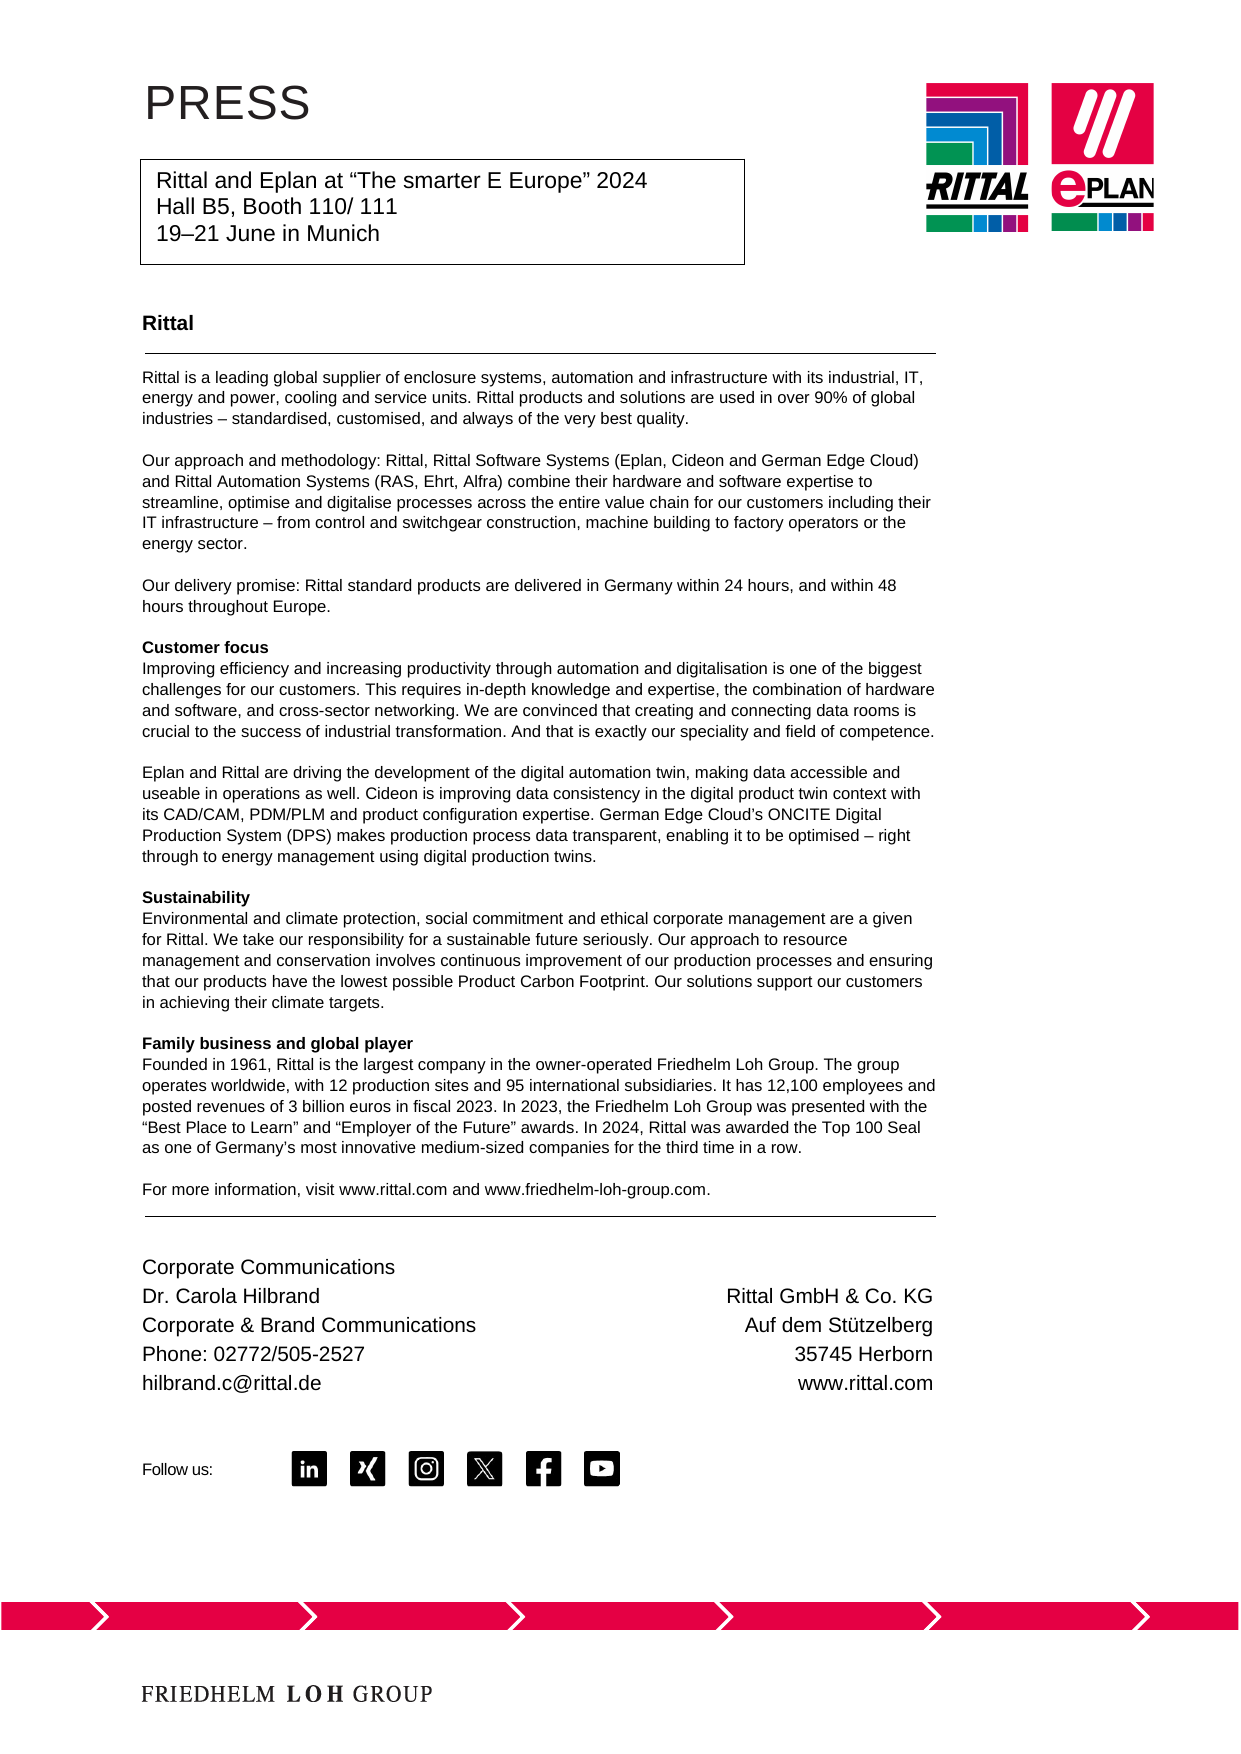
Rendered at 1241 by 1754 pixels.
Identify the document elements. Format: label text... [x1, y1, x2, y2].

text Sustainability [142, 887, 936, 908]
text Follow us: [142, 1438, 936, 1480]
text hilbrand.c@rittal.de www.rittal.com [142, 1367, 936, 1397]
picture [0, 1602, 1238, 1629]
picture [141, 1685, 432, 1702]
text Environmental and climate protection, social commitment and ethical corporate management are a given for Rittal. We take our responsibility for a sustainable future seriously. Our approach to resource management and conservation involves continuous improvement of our production processes and ensuring that our products have the lowest possible Product Carbon Footprint. Our solutions support our customers in achieving their climate targets. [142, 908, 936, 1012]
picture [287, 1447, 623, 1489]
text Customer focus [142, 637, 936, 658]
text Corporate & Brand Communications Auf dem Stützelberg [142, 1309, 936, 1338]
picture [926, 83, 1029, 232]
text Family business and global player [142, 1033, 936, 1054]
text Founded in 1961, Rittal is the largest company in the owner-operated Friedhelm Loh Group. The group operates worldwide, with 12 production sites and 95 international subsidiaries. It has 12,100 employees and posted revenues of 3 billion euros in fiscal 2023. In 2023, the Friedhelm Loh Group was presented with the “Best Place to Learn” and “Employer of the Future” awards. In 2024, Rittal was awarded the Top 100 Seal as one of Germany’s most innovative medium-sized companies for the third time in a row. [142, 1054, 936, 1158]
text Corporate Communications [142, 1251, 936, 1280]
picture [1051, 83, 1154, 230]
text Our approach and methodology: Rittal, Rittal Software Systems (Eplan, Cideon and German Edge Cloud) and Rittal Automation Systems (RAS, Ehrt, Alfra) combine their hardware and software expertise to streamline, optimise and digitalise processes across the entire value chain for our customers including their IT infrastructure – from control and switchgear construction, machine building to factory operators or the energy sector. [142, 450, 936, 554]
text Phone: 02772/505-2527 35745 Herborn [142, 1338, 936, 1367]
text Improving efficiency and increasing productivity through automation and digitalisation is one of the biggest challenges for our customers. This requires in-depth knowledge and expertise, the combination of hardware and software, and cross-sector networking. We are convinced that creating and connecting data rooms is crucial to the success of industrial transformation. And that is exactly our speciality and field of competence. [142, 658, 936, 741]
text Our delivery promise: Rittal standard products are delivered in Germany within 24 hours, and within 48 hours throughout Europe. [142, 575, 936, 616]
text For more information, visit www.rittal.com and www.friedhelm-loh-group.com. [142, 1179, 936, 1200]
text Rittal [142, 307, 936, 336]
text Eplan and Rittal are driving the development of the digital automation twin, making data accessible and useable in operations as well. Cideon is improving data consistency in the digital product twin context with its CAD/CAM, PDM/PLM and product configuration expertise. German Edge Cloud’s ONCITE Digital Production System (DPS) makes production process data transparent, enabling it to be optimised – right through to energy management using digital production twins. [142, 762, 936, 866]
text Dr. Carola Hilbrand Rittal GmbH & Co. KG [142, 1280, 936, 1309]
text Rittal is a leading global supplier of enclosure systems, automation and infrastructure with its industrial, IT, energy and power, cooling and service units. Rittal products and solutions are used in over 90% of global industries – standardised, customised, and always of the very best quality. [142, 366, 936, 429]
